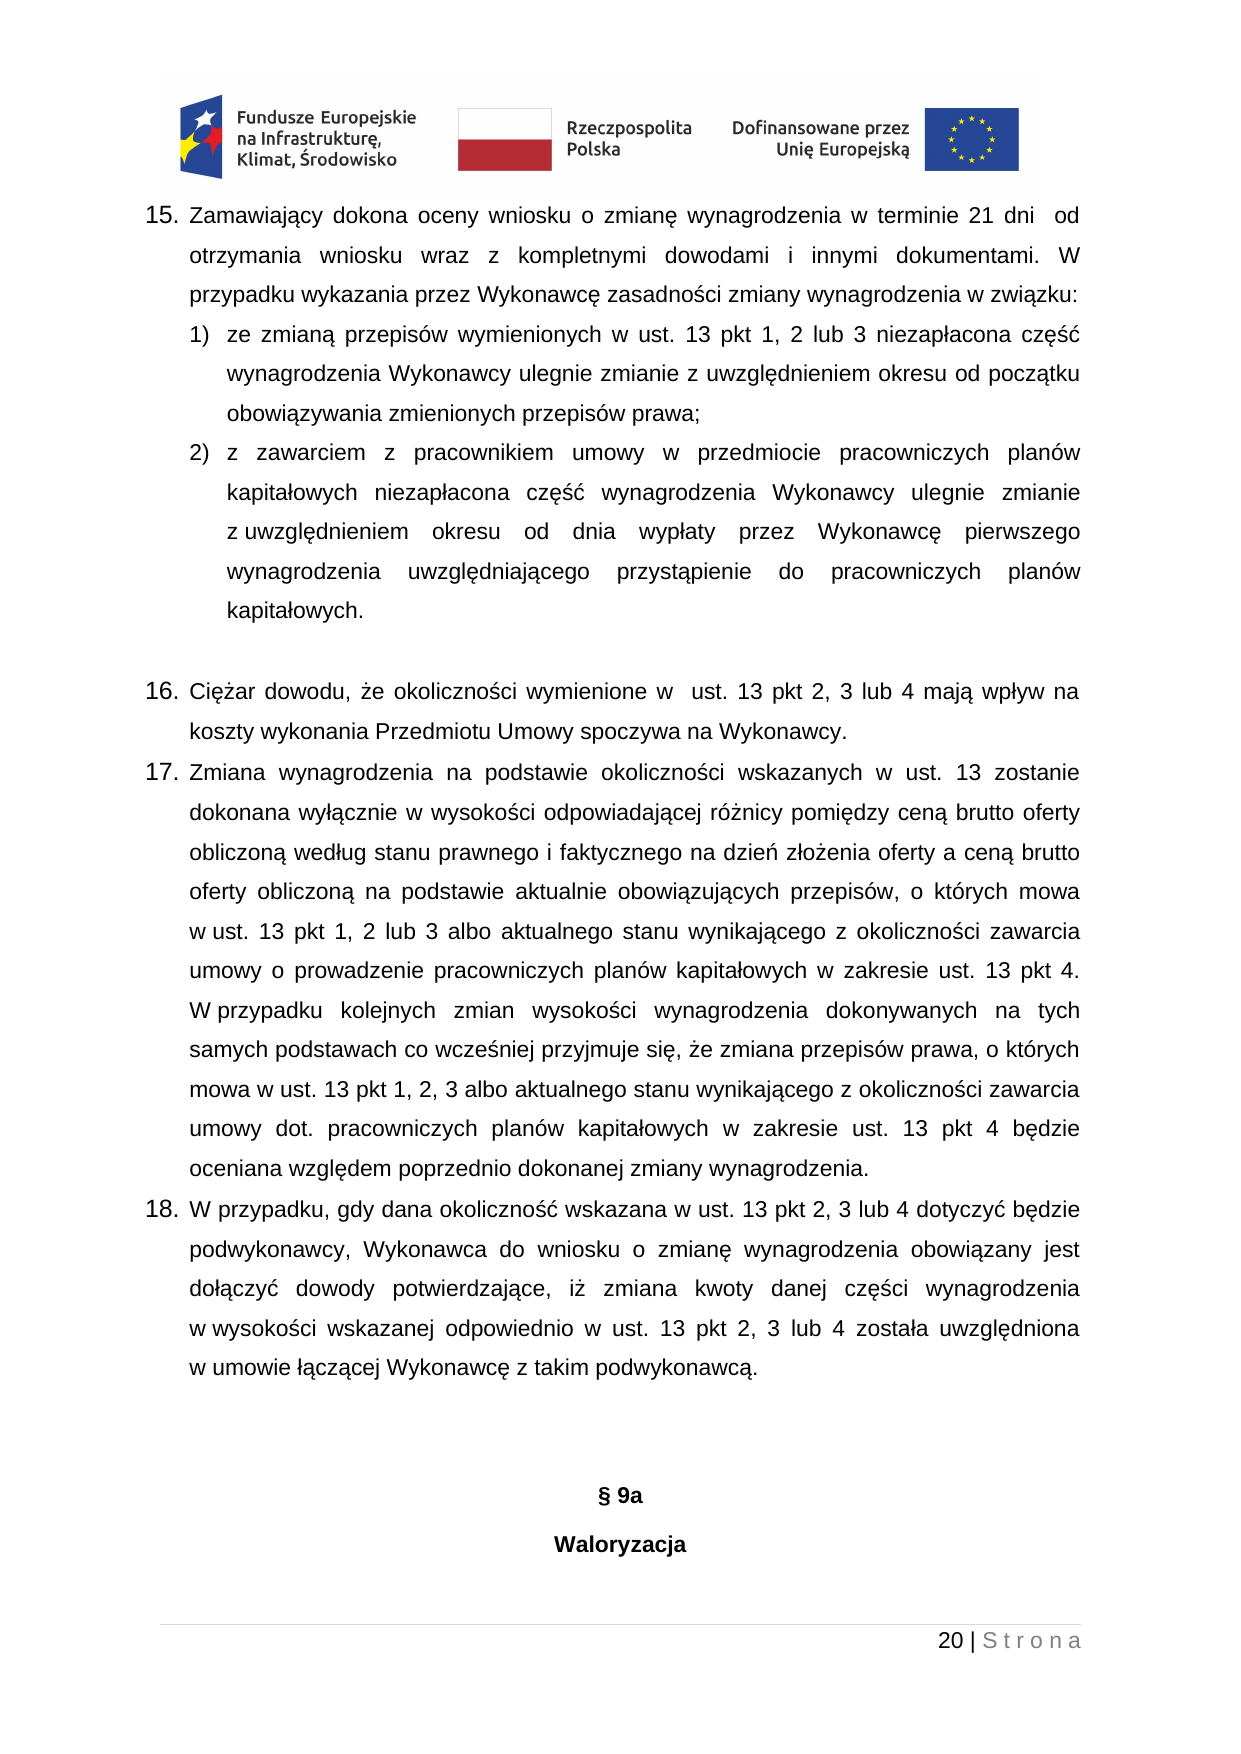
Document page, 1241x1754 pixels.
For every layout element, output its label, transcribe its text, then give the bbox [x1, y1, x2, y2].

list Zmiana wynagrodzenia na podstawie okoliczności wskazanych w ust. 13 zostanie dokonana wyłącznie w wysokości odpowiadającej różnicy pomiędzy ceną brutto oferty obliczoną według stanu prawnego i faktycznego na dzień złożenia oferty a ceną brutto oferty obliczoną na podstawie aktualnie obowiązujących przepisów, o których mowa w ust. 13 pkt 1, 2 lub 3 albo aktualnego stanu wynikającego z okoliczności zawarcia umowy o prowadzenie pracowniczych planów kapitałowych w zakresie ust. 13 pkt 4. W przypadku kolejnych zmian wysokości wynagrodzenia dokonywanych na tych samych podstawach co wcześniej przyjmuje się, że zmiana przepisów prawa, o których mowa w ust. 13 pkt 1, 2, 3 albo aktualnego stanu wynikającego z okoliczności zawarcia umowy dot. pracowniczych planów kapitałowych w zakresie ust. 13 pkt 4 będzie oceniana względem poprzednio dokonanej zmiany wynagrodzenia. [145, 757, 1081, 1181]
list W przypadku, gdy dana okoliczność wskazana w ust. 13 pkt 2, 3 lub 4 dotyczyć będzie podwykonawcy, Wykonawca do wniosku o zmianę wynagrodzenia obowiązany jest dołączyć dowody potwierdzające, iż zmiana kwoty danej części wynagrodzenia w wysokości wskazanej odpowiednio w ust. 13 pkt 2, 3 lub 4 została uwzględniona w umowie łączącej Wykonawcę z takim podwykonawcą. [145, 1194, 1081, 1381]
list z zawarciem z pracownikiem umowy w przedmiocie pracowniczych planów kapitałowych niezapłacona część wynagrodzenia Wykonawcy ulegnie zmianie z uwzględnieniem okresu od dnia wypłaty przez Wykonawcę pierwszego wynagrodzenia uwzględniającego przystąpienie do pracowniczych planów kapitałowych. [189, 439, 1081, 623]
subtitle § 9a [159, 1482, 1081, 1509]
picture [159, 73, 1041, 200]
subtitle Waloryzacja [159, 1531, 1081, 1558]
list ze zmianą przepisów wymienionych w ust. 13 pkt 1, 2 lub 3 niezapłacona część wynagrodzenia Wykonawcy ulegnie zmianie z uwzględnieniem okresu od początku obowiązywania zmienionych przepisów prawa; [189, 321, 1081, 426]
list Zamawiający dokona oceny wniosku o zmianę wynagrodzenia w terminie 21 dni od otrzymania wniosku wraz z kompletnymi dowodami i innymi dokumentami. W przypadku wykazania przez Wykonawcę zasadności zmiany wynagrodzenia w związku: [145, 200, 1081, 308]
list Ciężar dowodu, że okoliczności wymienione w ust. 13 pkt 2, 3 lub 4 mają wpływ na koszty wykonania Przedmiotu Umowy spoczywa na Wykonawcy. [145, 676, 1081, 744]
